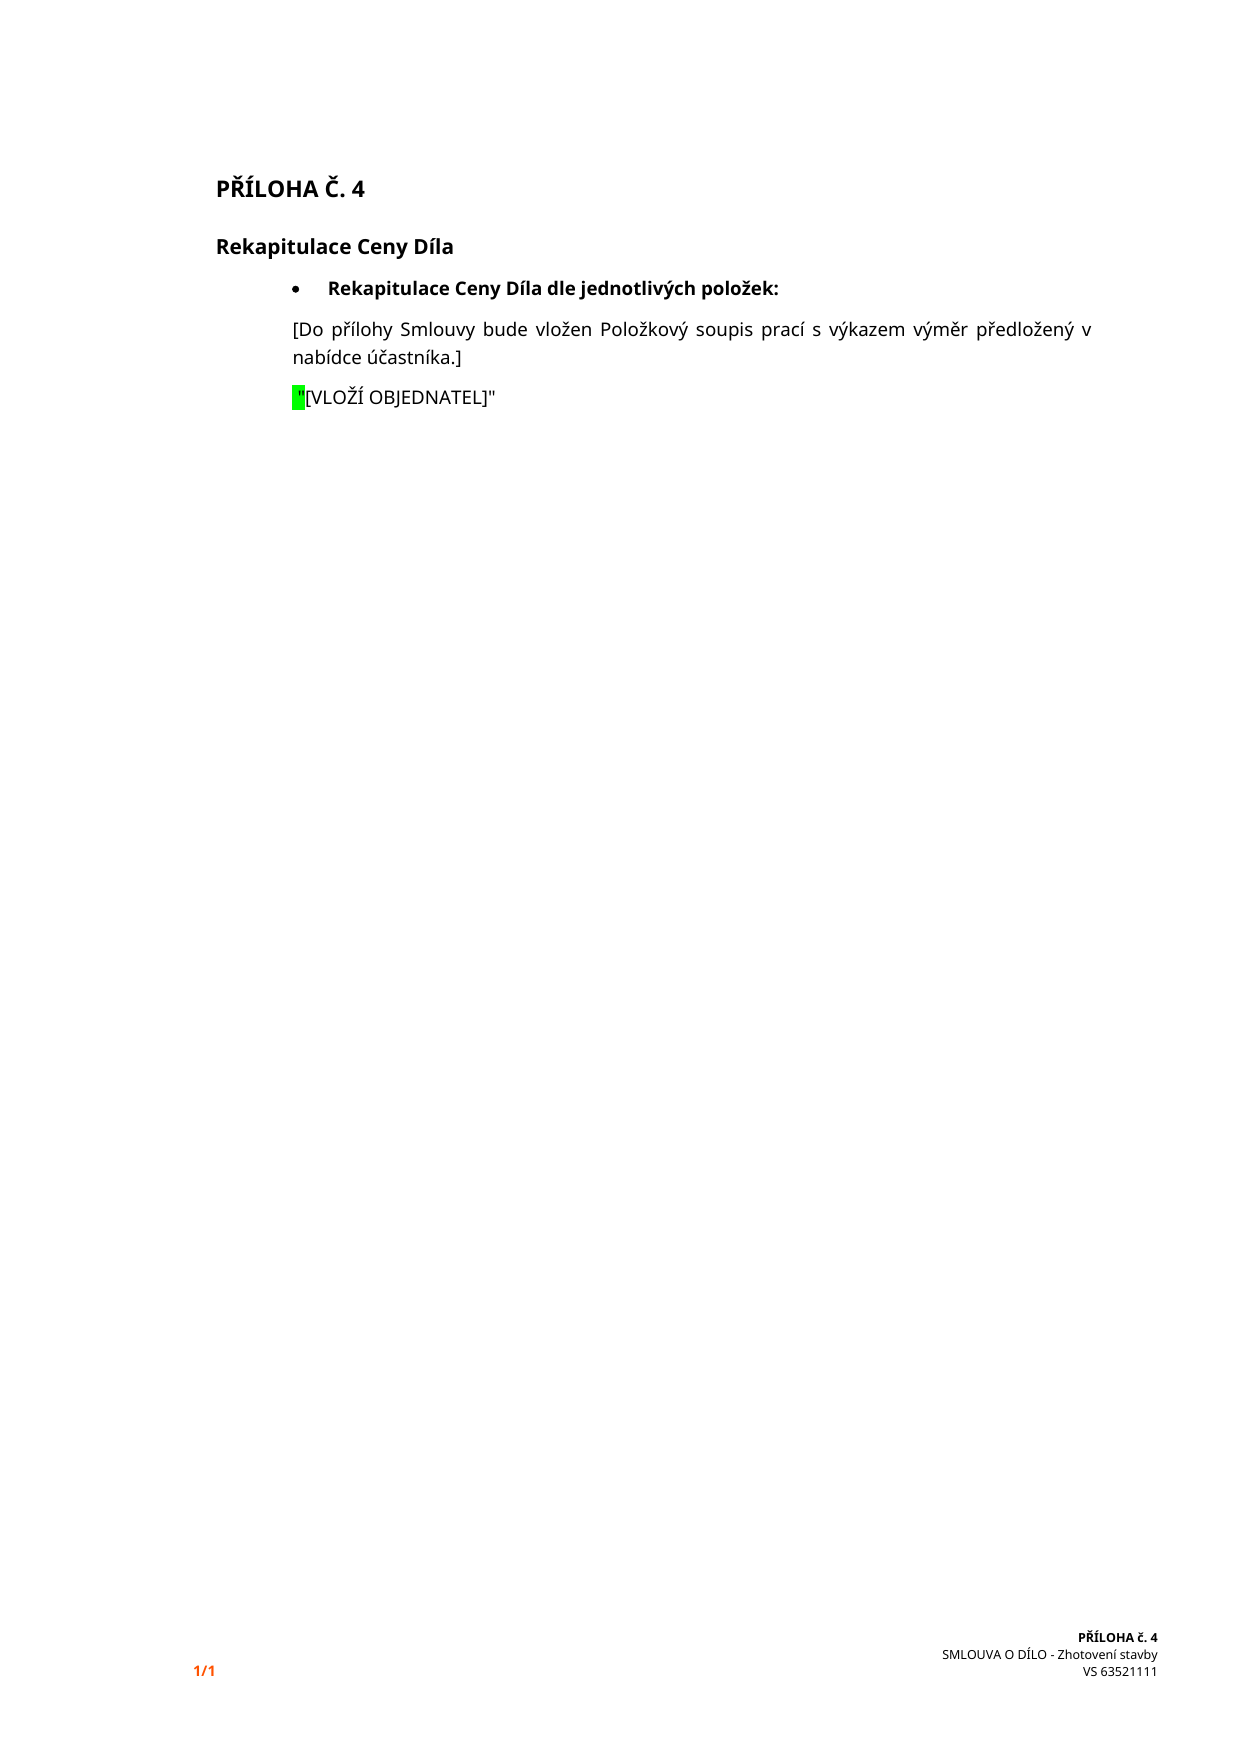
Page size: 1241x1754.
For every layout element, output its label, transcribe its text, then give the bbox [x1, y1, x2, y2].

text [Do přílohy Smlouvy bude vložen Položkový soupis prací s výkazem výměr předložený v nabídce účastníka.] [257, 316, 1093, 370]
text Rekapitulace Ceny Díla [216, 232, 1093, 260]
text Příloha č. 4 [216, 172, 1093, 204]
list Rekapitulace Ceny Díla dle jednotlivých položek: [292, 276, 1093, 301]
